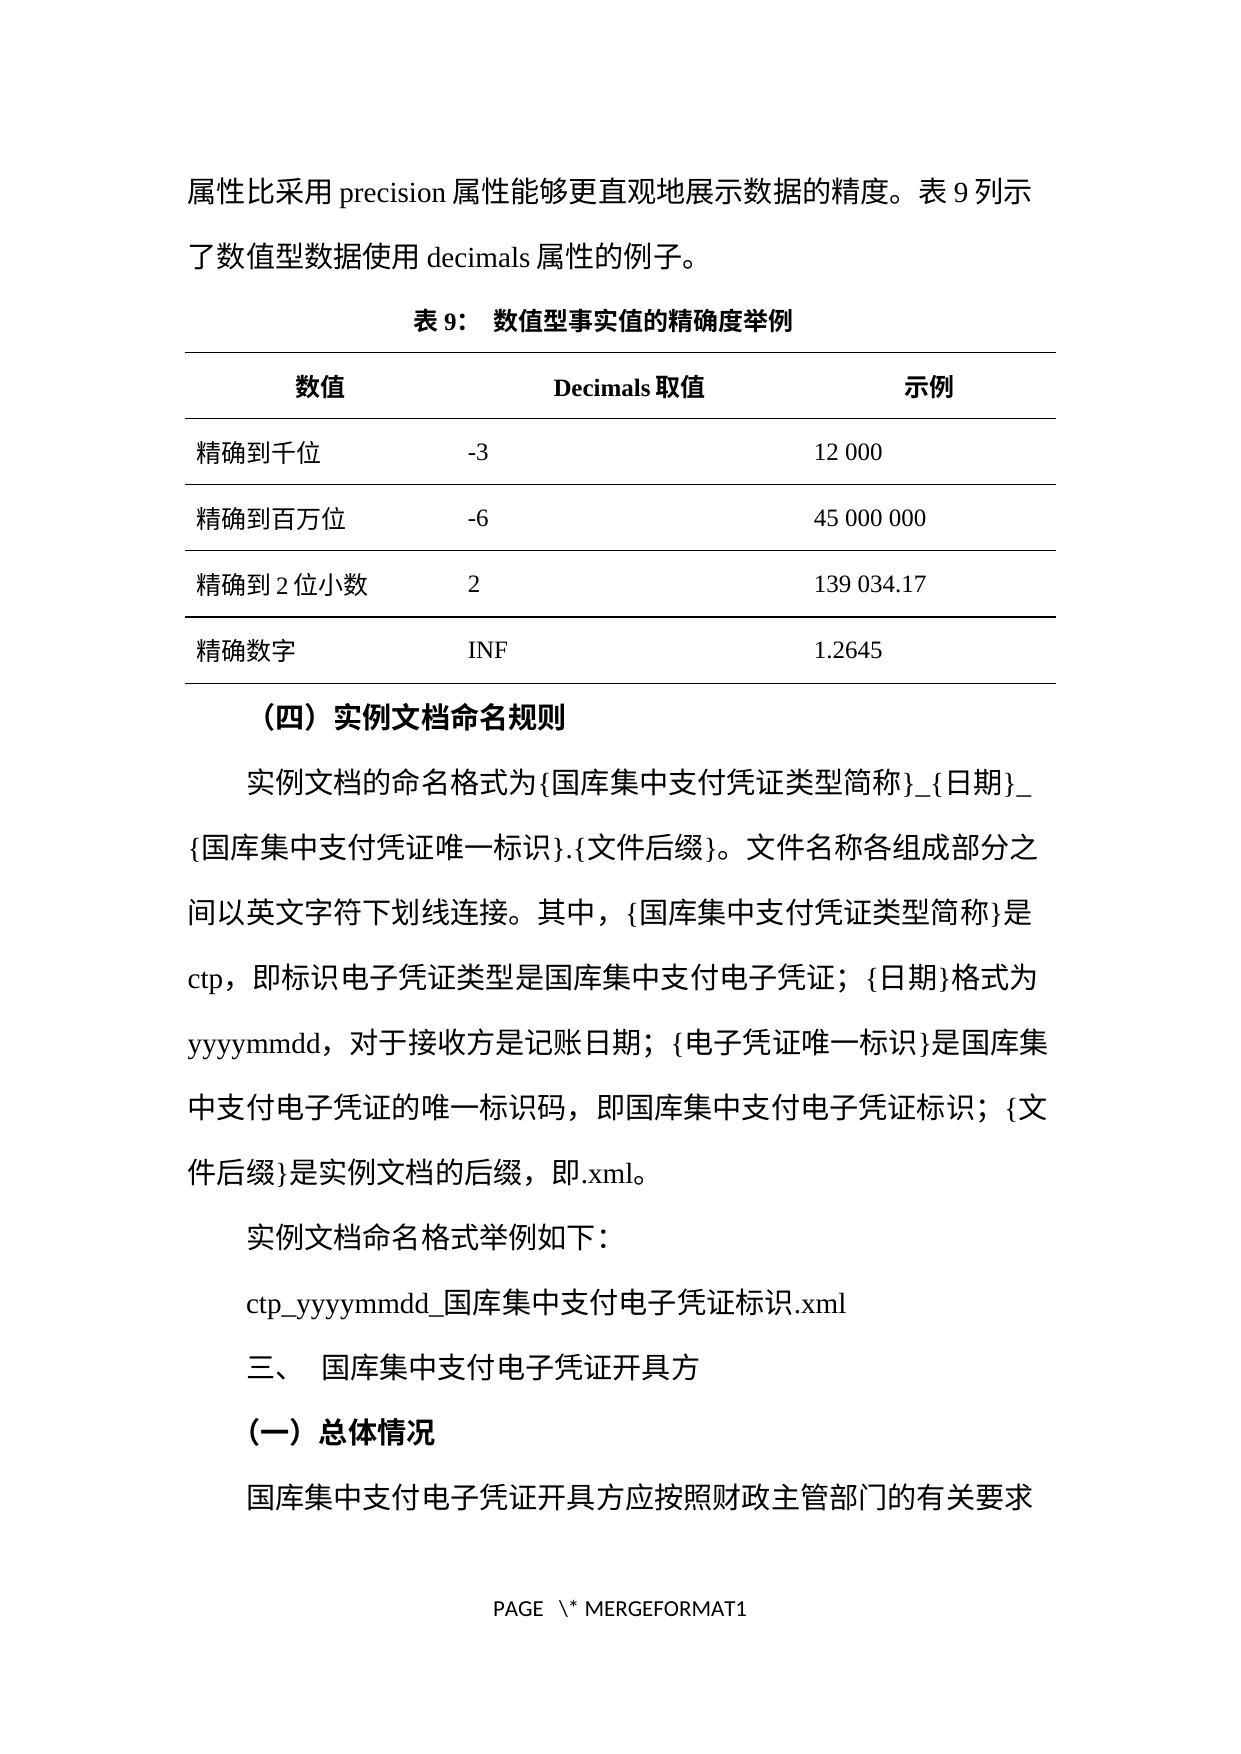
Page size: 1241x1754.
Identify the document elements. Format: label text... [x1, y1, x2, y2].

table_header Decimals取值 [456, 353, 802, 418]
table_header 数值 [185, 353, 456, 418]
list 数值型事实值的精确度举例 [187, 287, 1053, 352]
table_cell -6 [456, 485, 802, 550]
table_cell 精确到千位 [185, 419, 456, 484]
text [187, 1463, 1053, 1528]
table_cell 1.2645 [802, 618, 1056, 682]
table_cell 精确到百万位 [185, 485, 456, 550]
table_cell 12 000 [802, 419, 1056, 484]
text 实例文档的命名格式为{国库集中支付凭证类型简称}_{日期}_{国库集中支付凭证唯一标识}.{文件后缀}。文件名称各组成部分之间以英文字符下划线连接。其中，{国库集中支付凭证类型简称}是ctp，即标识电子凭证类型是国库集中支付电子凭证；{日期}格式为yyyymmdd，对于接收方是记账日期；{电子凭证唯一标识}是国库集中支付电子凭证的唯一标识码，即国库集中支付电子凭证标识；{文件后缀}是实例文档的后缀，即.xml。 [187, 748, 1053, 1203]
table_cell 139 034.17 [802, 551, 1056, 616]
list 国库集中支付电子凭证开具方 [246, 1333, 1053, 1398]
table_cell -3 [456, 419, 802, 484]
table_cell INF [456, 618, 802, 682]
text （四）实例文档命名规则 [187, 684, 1053, 748]
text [187, 157, 1053, 287]
text 实例文档命名格式举例如下： [187, 1203, 1053, 1268]
table_cell 2 [456, 551, 802, 616]
table_cell 精确数字 [185, 618, 456, 682]
table_cell 45 000 000 [802, 485, 1056, 550]
text ctp_yyyymmdd_国库集中支付电子凭证标识.xml [187, 1268, 1053, 1333]
table_header 示例 [802, 353, 1056, 418]
table_cell 精确到2位小数 [185, 551, 456, 616]
list （一）总体情况 [187, 1398, 1053, 1463]
